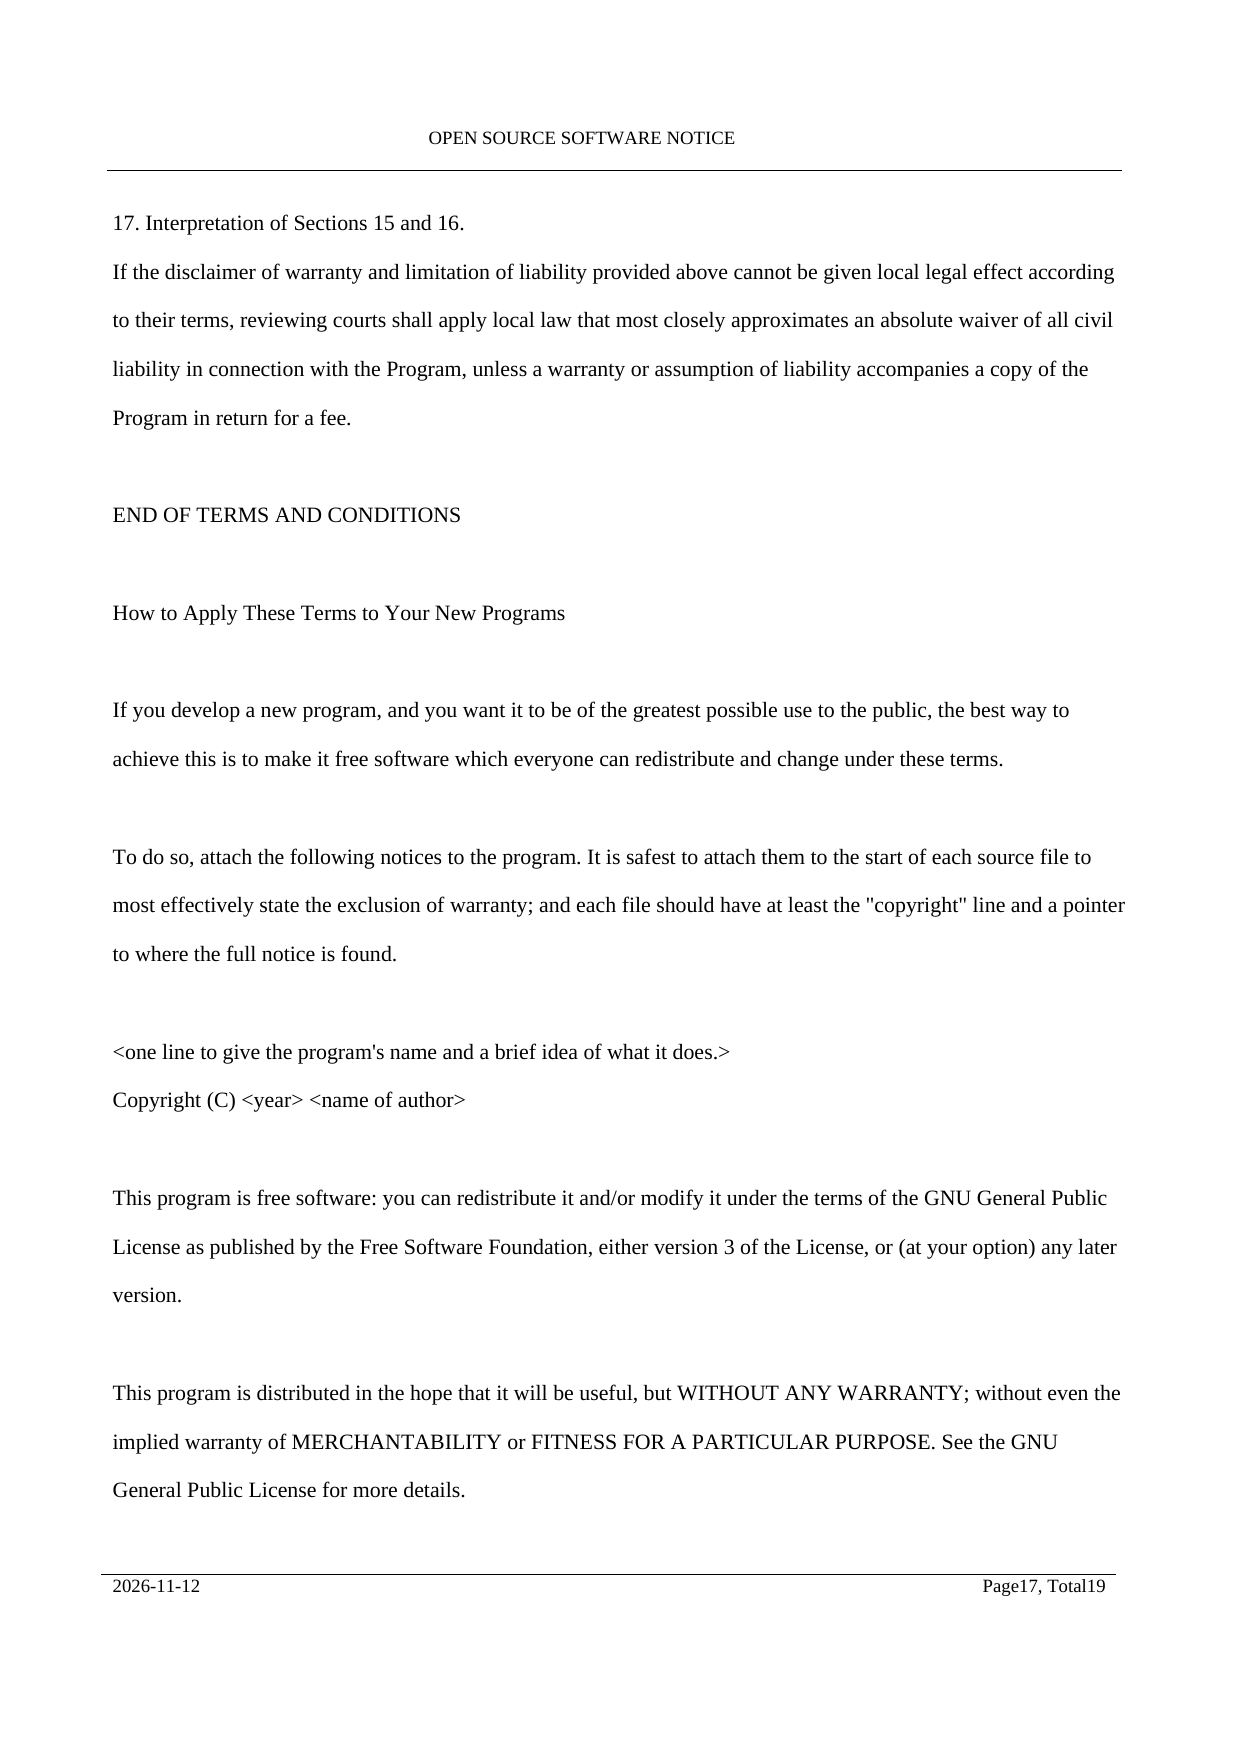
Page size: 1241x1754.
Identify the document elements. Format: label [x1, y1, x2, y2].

text [112, 206, 1128, 1506]
